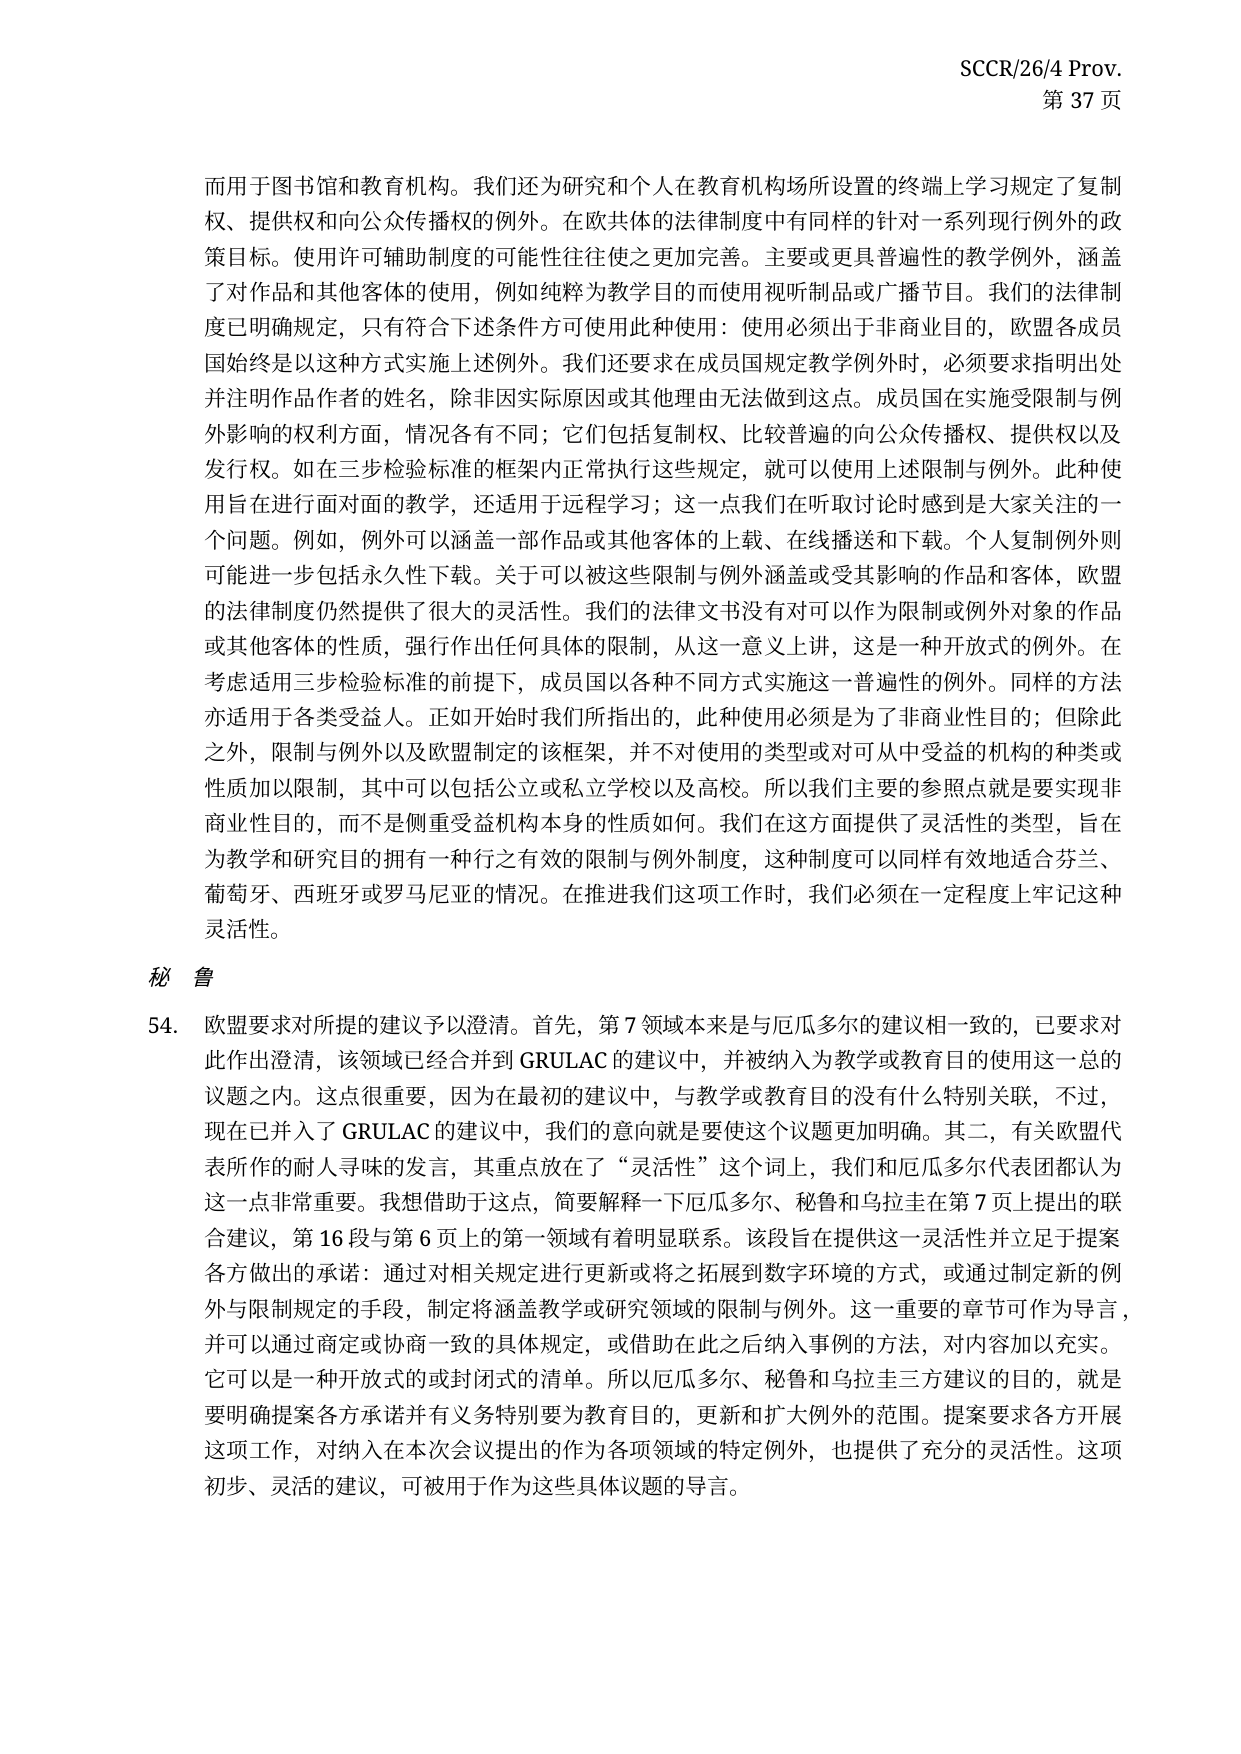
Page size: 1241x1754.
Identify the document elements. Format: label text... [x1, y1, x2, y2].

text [148, 165, 1122, 944]
text ． 欧盟要求对所提的建议予以澄清。首先，第7领域本来是与厄瓜多尔的建议相一致的，已要求对此作出澄清，该领域已经合并到GRULAC的建议中，并被纳入为教学或教育目的使用这一总的议题之内。这点很重要，因为在最初的建议中，与教学或教育目的没有什么特别关联，不过，现在已并入了GRULAC的建议中，我们的意向就是要使这个议题更加明确。其二，有关欧盟代表所作的耐人寻味的发言，其重点放在了“灵活性”这个词上，我们和厄瓜多尔代表团都认为这一点非常重要。我想借助于这点，简要解释一下厄瓜多尔、秘鲁和乌拉圭在第7页上提出的联合建议，第16段与第6页上的第一领域有着明显联系。该段旨在提供这一灵活性并立足于提案各方做出的承诺：通过对相关规定进行更新或将之拓展到数字环境的方式，或通过制定新的例外与限制规定的手段，制定将涵盖教学或研究领域的限制与例外。这一重要的章节可作为导言，并可以通过商定或协商一致的具体规定，或借助在此之后纳入事例的方法，对内容加以充实。它可以是一种开放式的或封闭式的清单。所以厄瓜多尔、秘鲁和乌拉圭三方建议的目的，就是要明确提案各方承诺并有义务特别要为教育目的，更新和扩大例外的范围。提案要求各方开展这项工作，对纳入在本次会议提出的作为各项领域的特定例外，也提供了充分的灵活性。这项初步、灵活的建议，可被用于作为这些具体议题的导言。 [148, 1004, 1122, 1500]
text 秘 鲁 [148, 957, 1122, 992]
